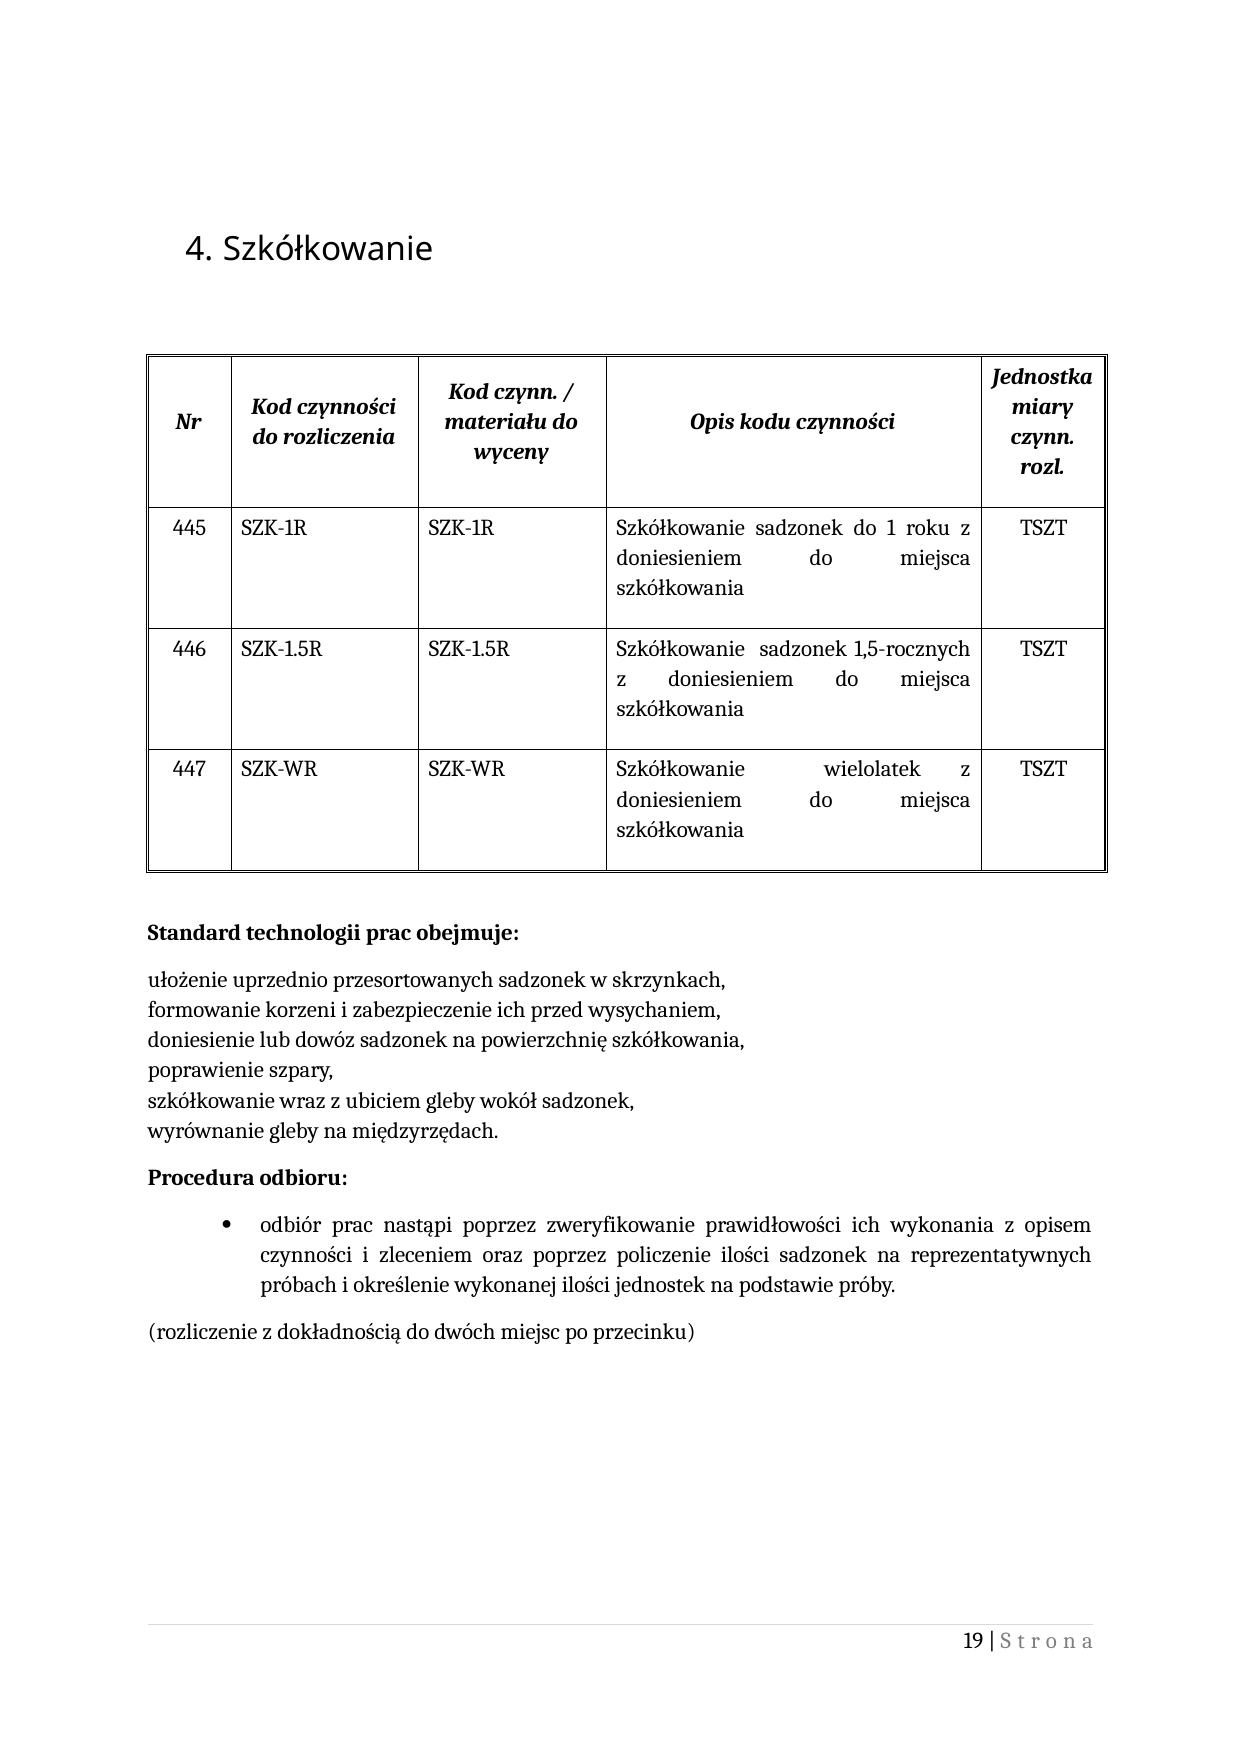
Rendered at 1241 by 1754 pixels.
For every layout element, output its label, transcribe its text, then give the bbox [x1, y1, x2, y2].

table_cell Szkółkowanie sadzonek do 1 roku z doniesieniem do miejsca szkółkowania [607, 508, 981, 628]
table_cell SZK-1.5R [232, 629, 418, 749]
table_cell SZK-WR [419, 750, 606, 870]
table_cell SZK-1.5R [419, 629, 606, 749]
table_cell SZK-1R [232, 508, 418, 628]
table_cell Szkółkowanie wielolatek z doniesieniem do miejsca szkółkowania [607, 750, 981, 870]
table_header Nr [149, 357, 231, 507]
table_header Jednostka miary czynn. rozl. [982, 357, 1104, 507]
table_cell TSZT [982, 508, 1104, 628]
table_header Kod czynności do rozliczenia [232, 357, 418, 507]
list doniesienie lub dowóz sadzonek na powierzchnię szkółkowania, [148, 1027, 1093, 1053]
list formowanie korzeni i zabezpieczenie ich przed wysychaniem, [148, 997, 1093, 1023]
text Standard technologii prac obejmuje: [148, 920, 1093, 946]
text (rozliczenie z dokładnością do dwóch miejsc po przecinku) [148, 1319, 1093, 1345]
table_cell TSZT [982, 629, 1104, 749]
list ułożenie uprzednio przesortowanych sadzonek w skrzynkach, [148, 967, 1093, 993]
table_header Opis kodu czynności [607, 357, 981, 507]
list odbiór prac nastąpi poprzez zweryfikowanie prawidłowości ich wykonania z opisem czynności i zleceniem oraz poprzez policzenie ilości sadzonek na reprezentatywnych próbach i określenie wykonanej ilości jednostek na podstawie próby. [223, 1211, 1093, 1298]
list szkółkowanie wraz z ubiciem gleby wokół sadzonek, [148, 1087, 1093, 1114]
text Procedura odbioru: [148, 1164, 1093, 1191]
table_cell SZK-1R [419, 508, 606, 628]
table_cell Szkółkowanie sadzonek 1,5-rocznych z doniesieniem do miejsca szkółkowania [607, 629, 981, 749]
subtitle Szkółkowanie [185, 225, 1093, 270]
table_cell TSZT [982, 750, 1104, 870]
table_cell 447 [149, 750, 231, 870]
table_cell 446 [149, 629, 231, 749]
list poprawienie szpary, [148, 1057, 1093, 1083]
table_cell 445 [149, 508, 231, 628]
list wyrównanie gleby na międzyrzędach. [148, 1118, 1093, 1144]
table_header Kod czynn. / materiału do wyceny [419, 357, 606, 507]
table_cell SZK-WR [232, 750, 418, 870]
